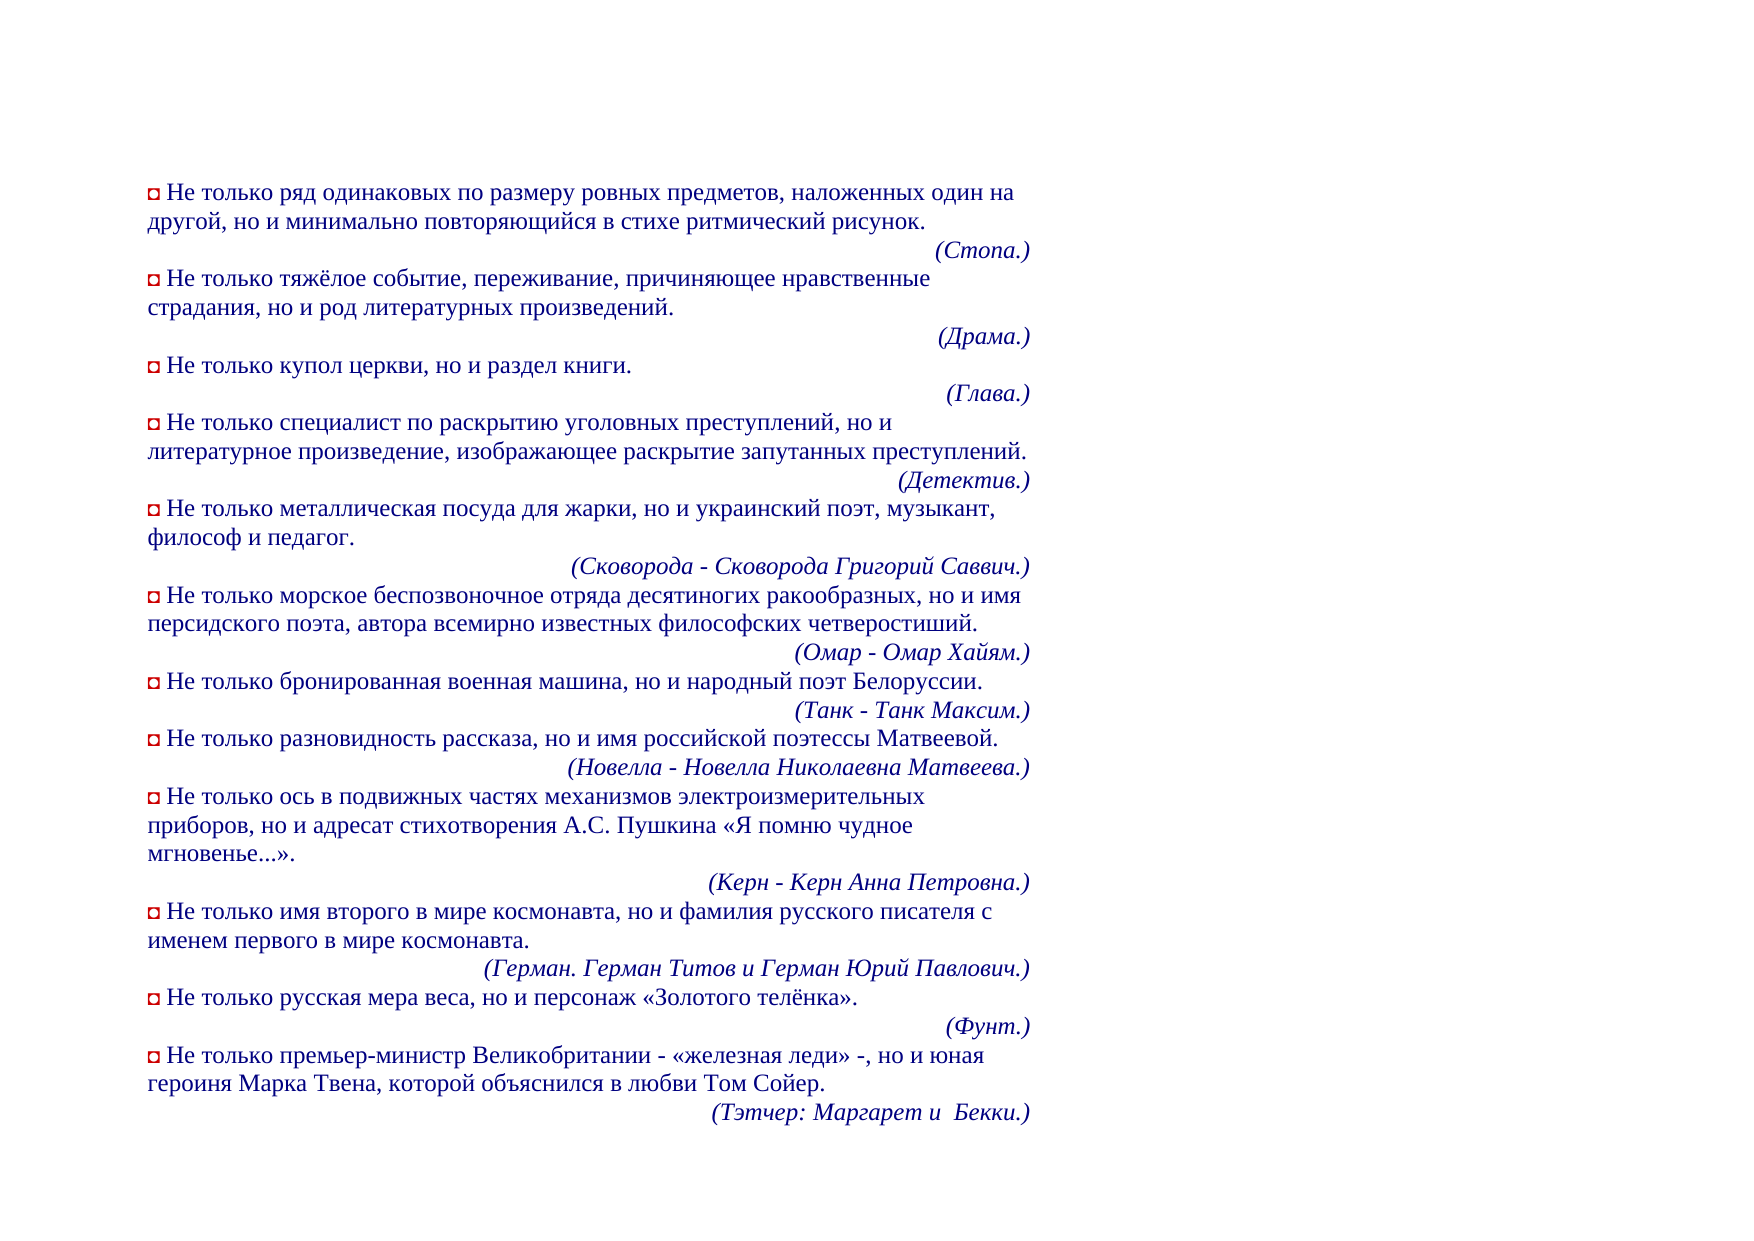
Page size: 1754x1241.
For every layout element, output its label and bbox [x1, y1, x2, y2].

table_header [118, 177, 1059, 1126]
